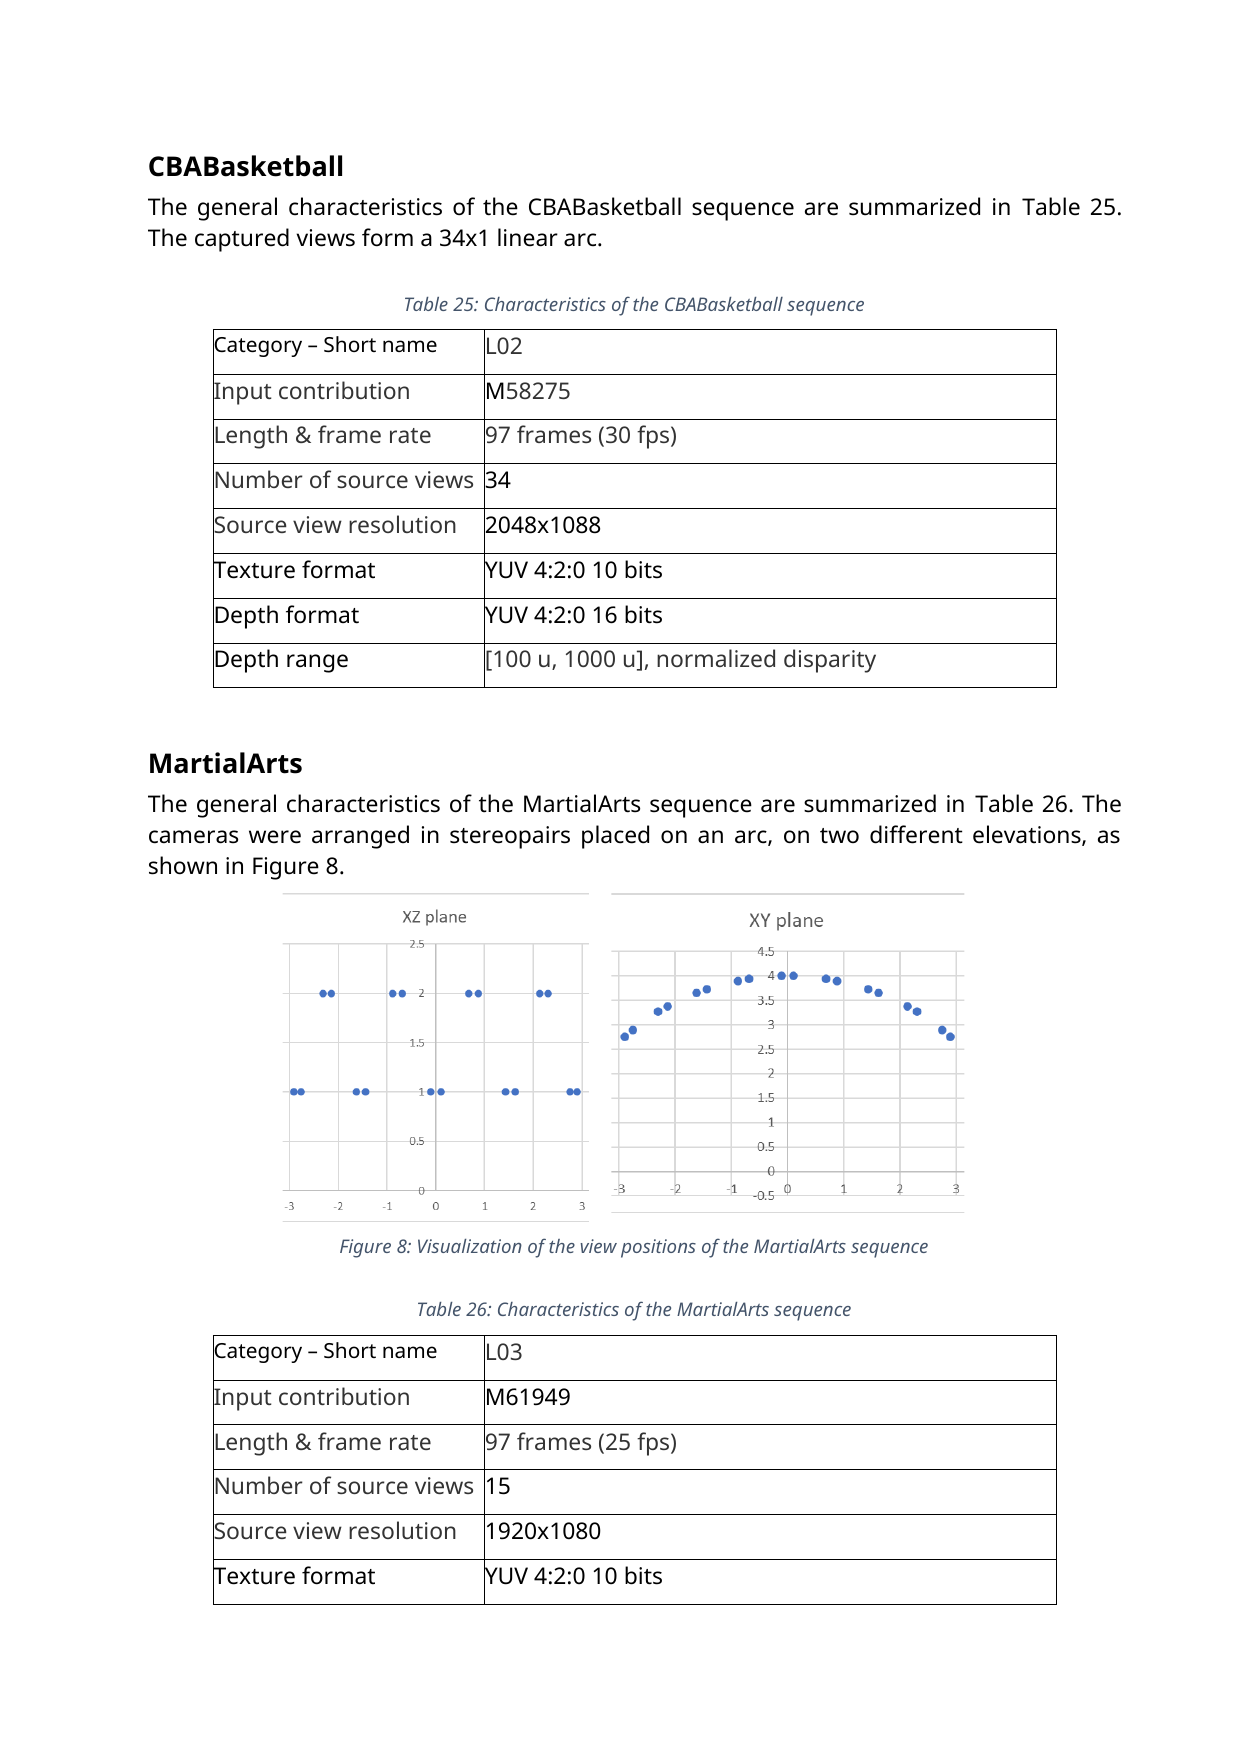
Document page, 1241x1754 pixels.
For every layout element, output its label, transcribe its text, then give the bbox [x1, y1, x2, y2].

text Table 25: Characteristics of the CBABasketball sequence [148, 291, 1122, 316]
picture [282, 893, 589, 1222]
table_cell 15 [485, 1470, 1056, 1514]
table_cell YUV 4:2:0 16 bits [485, 599, 1056, 642]
table_cell 1920x1080 [485, 1515, 1056, 1559]
table_cell 34 [485, 464, 1056, 508]
text The general characteristics of the MartialArts sequence are summarized in Table 26. The cameras were arranged in stereopairs placed on an arc, on two different elevations, as shown in Figure 8. [148, 788, 1122, 881]
table_header [611, 894, 987, 1234]
table_cell M61949 [485, 1381, 1056, 1424]
table_cell Length & frame rate [214, 1425, 484, 1469]
table_cell M58275 [485, 375, 1056, 418]
table_cell 97 frames (30 fps) [485, 420, 1056, 463]
table_header [283, 894, 611, 1234]
table_cell Input contribution [214, 375, 484, 418]
text The general characteristics of the CBABasketball sequence are summarized in Table 25. The captured views form a 34x1 linear arc. [148, 191, 1122, 253]
table_cell Number of source views [214, 464, 484, 508]
table_cell Texture format [214, 1560, 484, 1603]
table_header L02 [485, 330, 1056, 374]
table_cell YUV 4:2:0 10 bits [485, 554, 1056, 598]
table_cell YUV 4:2:0 10 bits [485, 1560, 1056, 1603]
text CBABasketball [148, 148, 1122, 184]
table_cell 2048x1088 [485, 509, 1056, 553]
table_cell [100 u, 1000 u], normalized disparity [485, 644, 1056, 687]
table_cell Texture format [214, 554, 484, 598]
table_cell Input contribution [214, 1381, 484, 1424]
table_cell Length & frame rate [214, 420, 484, 463]
table_cell Source view resolution [214, 509, 484, 553]
text Table 26: Characteristics of the MartialArts sequence [148, 1297, 1122, 1322]
table_cell Depth format [214, 599, 484, 642]
table_header Category – Short name [214, 1336, 484, 1379]
text Figure 8: Visualization of the view positions of the MartialArts sequence [148, 1234, 1122, 1259]
text MartialArts [148, 744, 1122, 781]
table_cell Depth range [214, 644, 484, 687]
table_cell Source view resolution [214, 1515, 484, 1559]
table_cell 97 frames (25 fps) [485, 1425, 1056, 1469]
table_header L03 [485, 1336, 1056, 1379]
picture [611, 893, 965, 1213]
table_cell Number of source views [214, 1470, 484, 1514]
table_header Category – Short name [214, 330, 484, 374]
